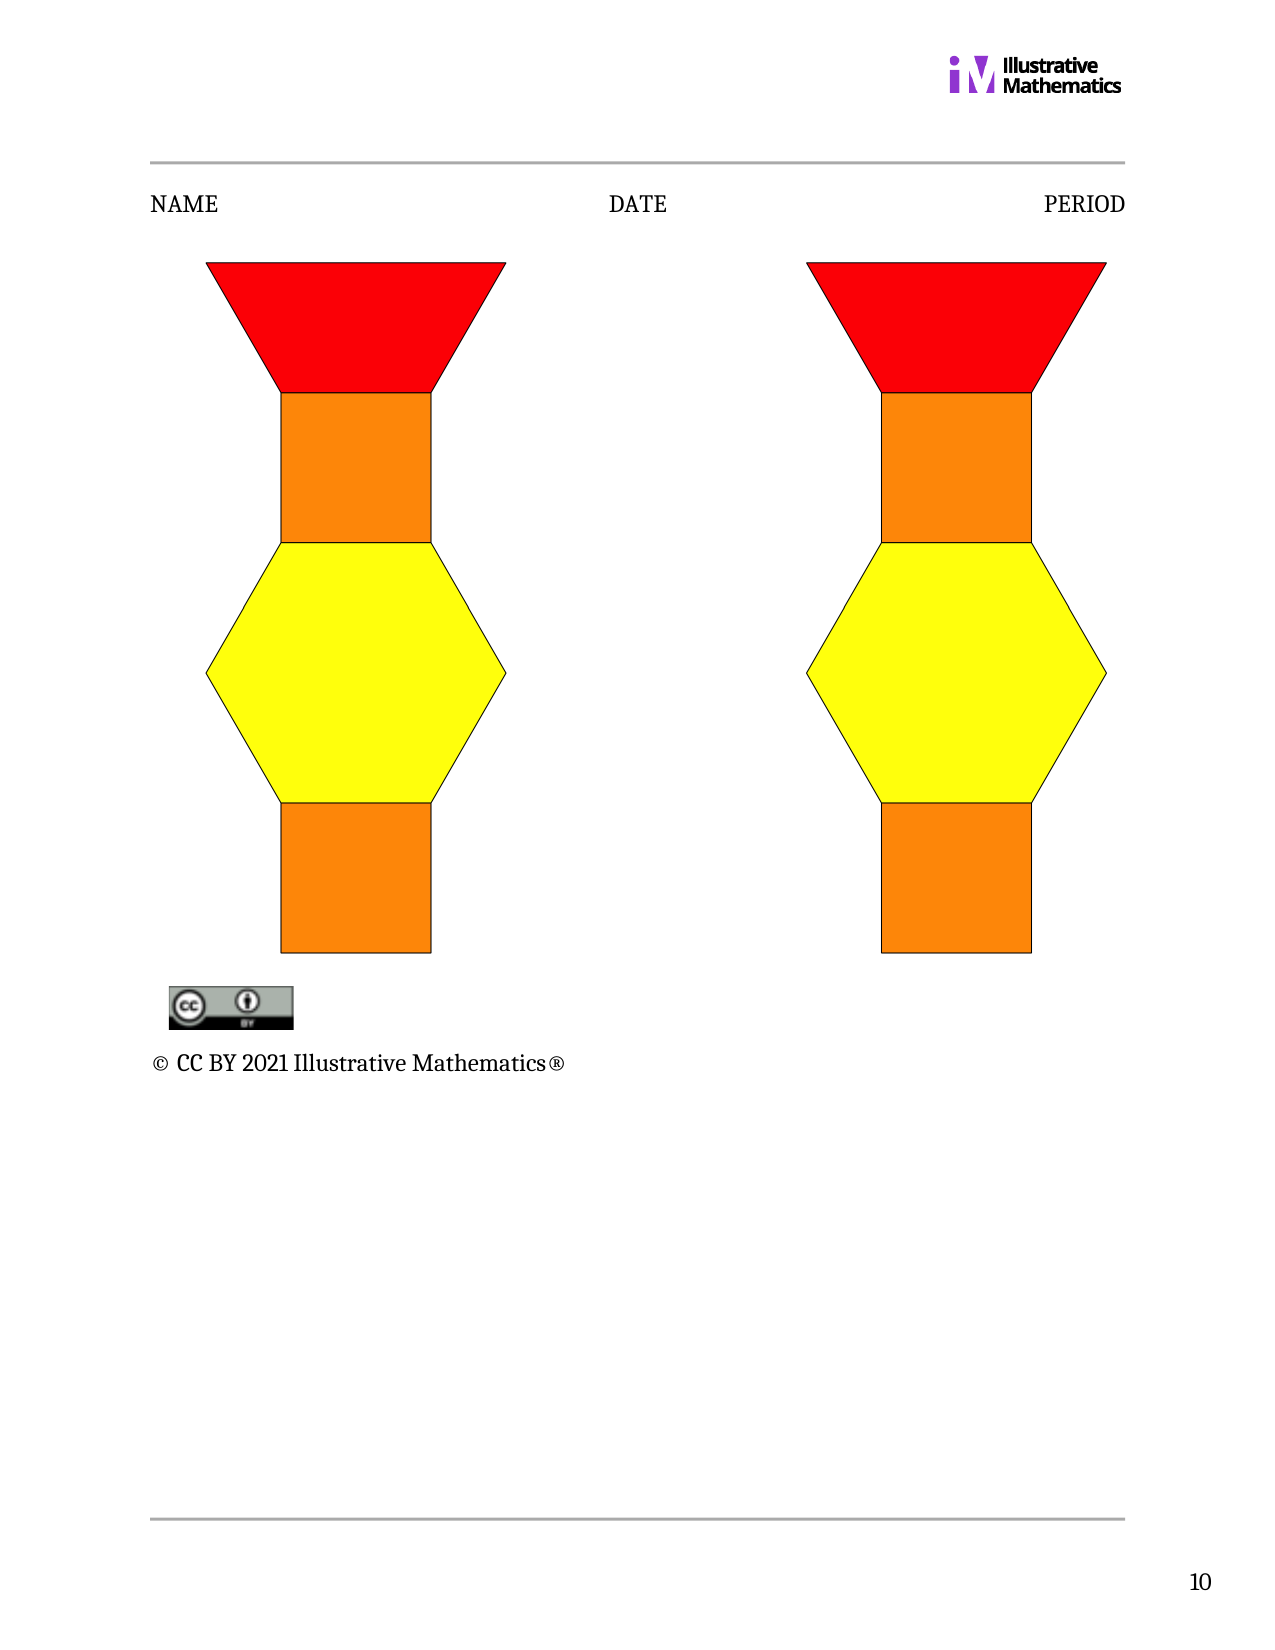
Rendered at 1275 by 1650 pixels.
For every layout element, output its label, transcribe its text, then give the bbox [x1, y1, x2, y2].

picture [168, 247, 1144, 968]
picture [949, 55, 1121, 93]
text © CC BY 2021 Illustrative Mathematics® [150, 1049, 1125, 1077]
picture [168, 986, 294, 1030]
